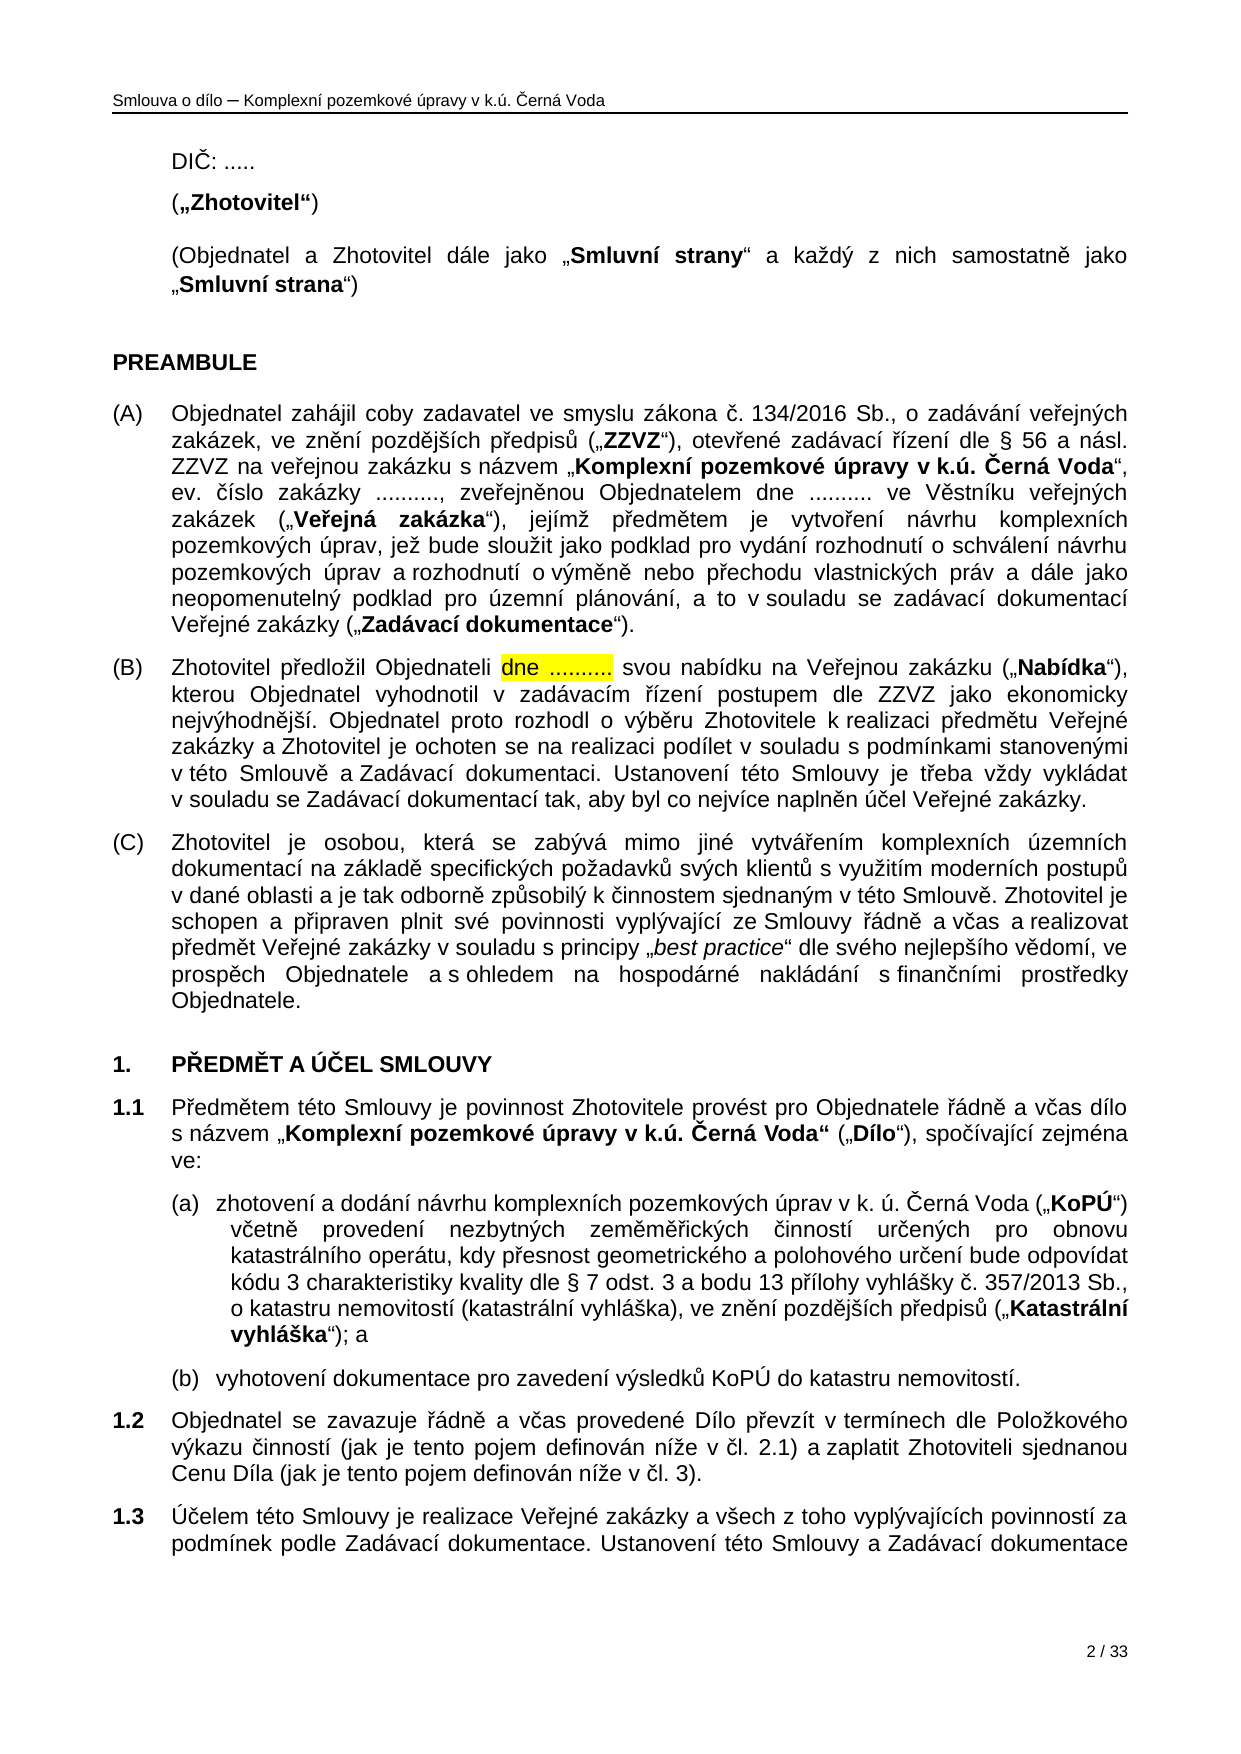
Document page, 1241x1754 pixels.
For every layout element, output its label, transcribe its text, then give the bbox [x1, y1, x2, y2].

text Objednatel se zavazuje řádně a včas provedené Dílo převzít v termínech dle Položkového výkazu činností (jak je tento pojem definován níže v čl. 2.1) a zaplatit Zhotoviteli sjednanou Cenu Díla (jak je tento pojem definován níže v čl. 3). [112, 1407, 1128, 1487]
subtitle Preambule [112, 349, 1128, 375]
text Předmět a účel smlouvy [112, 1051, 1128, 1077]
text Předmětem této Smlouvy je povinnost Zhotovitele provést pro Objednatele řádně a včas dílo s názvem „Komplexní pozemkové úpravy v k.ú. Černá Voda“ („Dílo“), spočívající zejména ve: [112, 1094, 1128, 1173]
text zhotovení a dodání návrhu komplexních pozemkových úprav v k. ú. Černá Voda („KoPÚ“) včetně provedení nezbytných zeměměřických činností určených pro obnovu katastrálního operátu, kdy přesnost geometrického a polohového určení bude odpovídat kódu 3 charakteristiky kvality dle § 7 odst. 3 a bodu 13 přílohy vyhlášky č. 357/2013 Sb., o katastru nemovitostí (katastrální vyhláška), ve znění pozdějších předpisů („Katastrální vyhláška“); a [171, 1190, 1128, 1348]
text Zhotovitel je osobou, která se zabývá mimo jiné vytvářením komplexních územních dokumentací na základě specifických požadavků svých klientů s využitím moderních postupů v dané oblasti a je tak odborně způsobilý k činnostem sjednaným v této Smlouvě. Zhotovitel je schopen a připraven plnit své povinnosti vyplývající ze Smlouvy řádně a včas a realizovat předmět Veřejné zakázky v souladu s principy „best practice“ dle svého nejlepšího vědomí, ve prospěch Objednatele a s ohledem na hospodárné nakládání s finančními prostředky Objednatele. [112, 829, 1128, 1013]
text vyhotovení dokumentace pro zavedení výsledků KoPÚ do katastru nemovitostí. [171, 1364, 1128, 1391]
text („Zhotovitel“) [171, 189, 1128, 215]
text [112, 1503, 1128, 1556]
text (Objednatel a Zhotovitel dále jako „Smluvní strany“ a každý z nich samostatně jako „Smluvní strana“) [171, 242, 1128, 297]
text DIČ: ..... [171, 148, 1128, 174]
text Zhotovitel předložil Objednateli dne .......... svou nabídku na Veřejnou zakázku („Nabídka“), kterou Objednatel vyhodnotil v zadávacím řízení postupem dle ZZVZ jako ekonomicky nejvýhodnější. Objednatel proto rozhodl o výběru Zhotovitele k realizaci předmětu Veřejné zakázky a Zhotovitel je ochoten se na realizaci podílet v souladu s podmínkami stanovenými v této Smlouvě a Zadávací dokumentaci. Ustanovení této Smlouvy je třeba vždy vykládat v souladu se Zadávací dokumentací tak, aby byl co nejvíce naplněn účel Veřejné zakázky. [112, 654, 1128, 812]
text Objednatel zahájil coby zadavatel ve smyslu zákona č. 134/2016 Sb., o zadávání veřejných zakázek, ve znění pozdějších předpisů („ZZVZ“), otevřené zadávací řízení dle § 56 a násl. ZZVZ na veřejnou zakázku s názvem „Komplexní pozemkové úpravy v k.ú. Černá Voda“, ev. číslo zakázky .........., zveřejněnou Objednatelem dne .......... ve Věstníku veřejných zakázek („Veřejná zakázka“), jejímž předmětem je vytvoření návrhu komplexních pozemkových úprav, jež bude sloužit jako podklad pro vydání rozhodnutí o schválení návrhu pozemkových úprav a rozhodnutí o výměně nebo přechodu vlastnických práv a dále jako neopomenutelný podklad pro územní plánování, a to v souladu se zadávací dokumentací Veřejné zakázky („Zadávací dokumentace“). [112, 400, 1128, 637]
